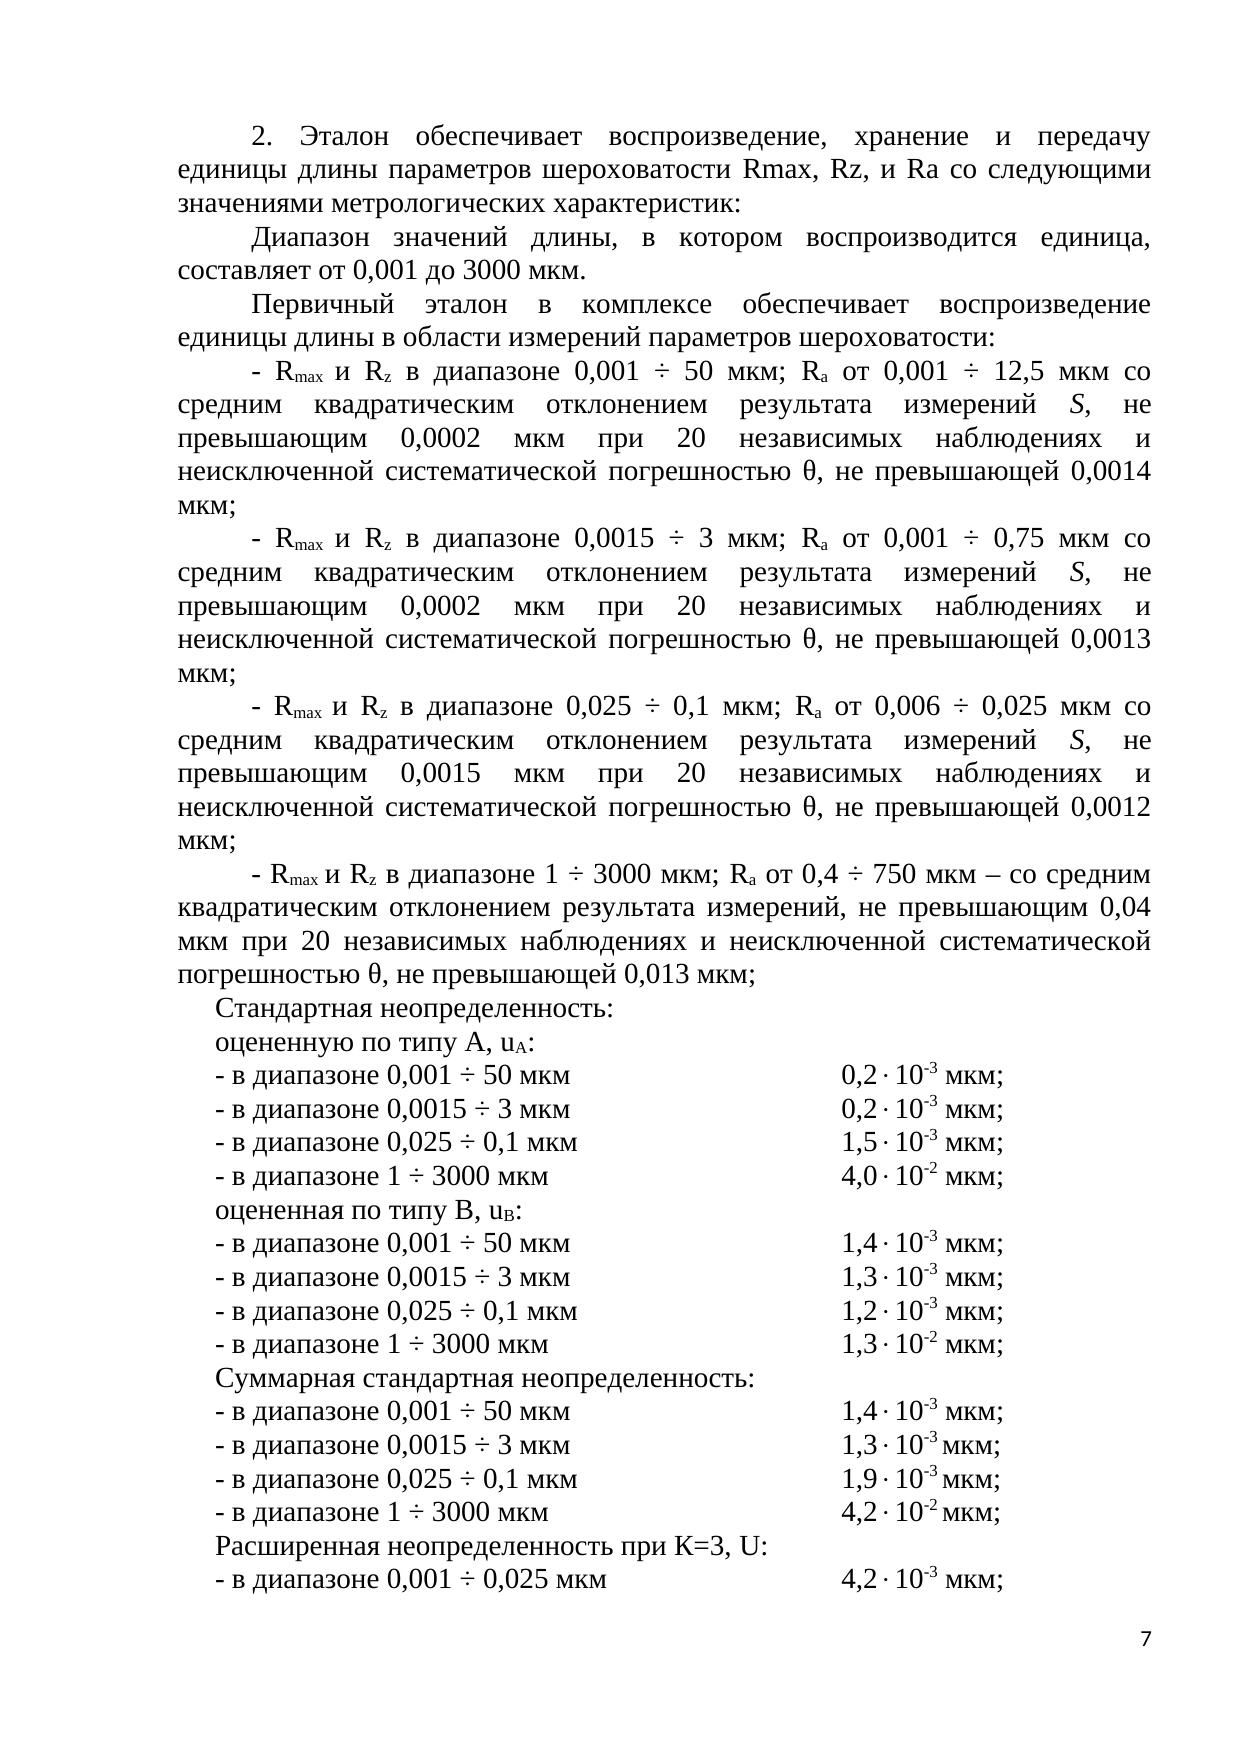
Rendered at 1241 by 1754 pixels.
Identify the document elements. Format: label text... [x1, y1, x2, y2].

text оцененную по типу А, uA: [215, 1024, 1152, 1057]
text 2. Эталон обеспечивает воспроизведение, хранение и передачу единицы длины параметров шероховатости Rmax, Rz, и Ra со следующими значениями метрологических характеристик: [177, 118, 1152, 219]
text - в диапазоне 1 ÷ 3000 мкм 4,210-2 мкм; [215, 1494, 1152, 1528]
text - Rmax и Rz в диапазоне 0,001 ÷ 50 мкм; Ra от 0,001 ÷ 12,5 мкм со средним квадратическим отклонением результата измерений S, не превышающим 0,0002 мкм при 20 независимых наблюдениях и неисключенной систематической погрешностью θ, не превышающей 0,0014 мкм; [177, 353, 1152, 521]
text Расширенная неопределенность при К=3, U: [215, 1528, 1152, 1562]
text - в диапазоне 0,025 ÷ 0,1 мкм 1,910-3 мкм; [215, 1461, 1152, 1494]
text - в диапазоне 0,001 ÷ 50 мкм 0,210-3 мкм; [215, 1057, 1152, 1091]
text - Rmax и Rz в диапазоне 0,0015 ÷ 3 мкм; Ra от 0,001 ÷ 0,75 мкм со средним квадратическим отклонением результата измерений S, не превышающим 0,0002 мкм при 20 независимых наблюдениях и неисключенной систематической погрешностью θ, не превышающей 0,0013 мкм; [177, 521, 1152, 688]
text оцененная по типу В, uB: [215, 1192, 1152, 1225]
text Стандартная неопределенность: [215, 990, 1152, 1024]
text - в диапазоне 1 ÷ 3000 мкм 4,010-2 мкм; [215, 1158, 1152, 1192]
text - в диапазоне 0,0015 ÷ 3 мкм 1,310-3 мкм; [215, 1427, 1152, 1461]
text - в диапазоне 0,025 ÷ 0,1 мкм 1,210-3 мкм; [215, 1293, 1152, 1326]
text - в диапазоне 0,001 ÷ 0,025 мкм 4,210-3 мкм; [215, 1562, 1152, 1595]
text - в диапазоне 0,025 ÷ 0,1 мкм 1,510-3 мкм; [215, 1124, 1152, 1158]
text - в диапазоне 0,0015 ÷ 3 мкм 1,310-3 мкм; [215, 1259, 1152, 1293]
text Первичный эталон в комплексе обеспечивает воспроизведение единицы длины в области измерений параметров шероховатости: [177, 286, 1152, 353]
text Диапазон значений длины, в котором воспроизводится единица, составляет от 0,001 до 3000 мкм. [177, 219, 1152, 286]
text - в диапазоне 0,0015 ÷ 3 мкм 0,210-3 мкм; [215, 1091, 1152, 1124]
text - в диапазоне 1 ÷ 3000 мкм 1,310-2 мкм; [215, 1326, 1152, 1360]
text - Rmax и Rz в диапазоне 1 ÷ 3000 мкм; Ra от 0,4 ÷ 750 мкм – со средним квадратическим отклонением результата измерений, не превышающим 0,04 мкм при 20 независимых наблюдениях и неисключенной систематической погрешностью θ, не превышающей 0,013 мкм; [177, 856, 1152, 990]
text - Rmax и Rz в диапазоне 0,025 ÷ 0,1 мкм; Ra от 0,006 ÷ 0,025 мкм со средним квадратическим отклонением результата измерений S, не превышающим 0,0015 мкм при 20 независимых наблюдениях и неисключенной систематической погрешностью θ, не превышающей 0,0012 мкм; [177, 688, 1152, 856]
text - в диапазоне 0,001 ÷ 50 мкм 1,410-3 мкм; [215, 1225, 1152, 1259]
text - в диапазоне 0,001 ÷ 50 мкм 1,410-3 мкм; [215, 1393, 1152, 1427]
text Суммарная стандартная неопределенность: [215, 1360, 1152, 1393]
